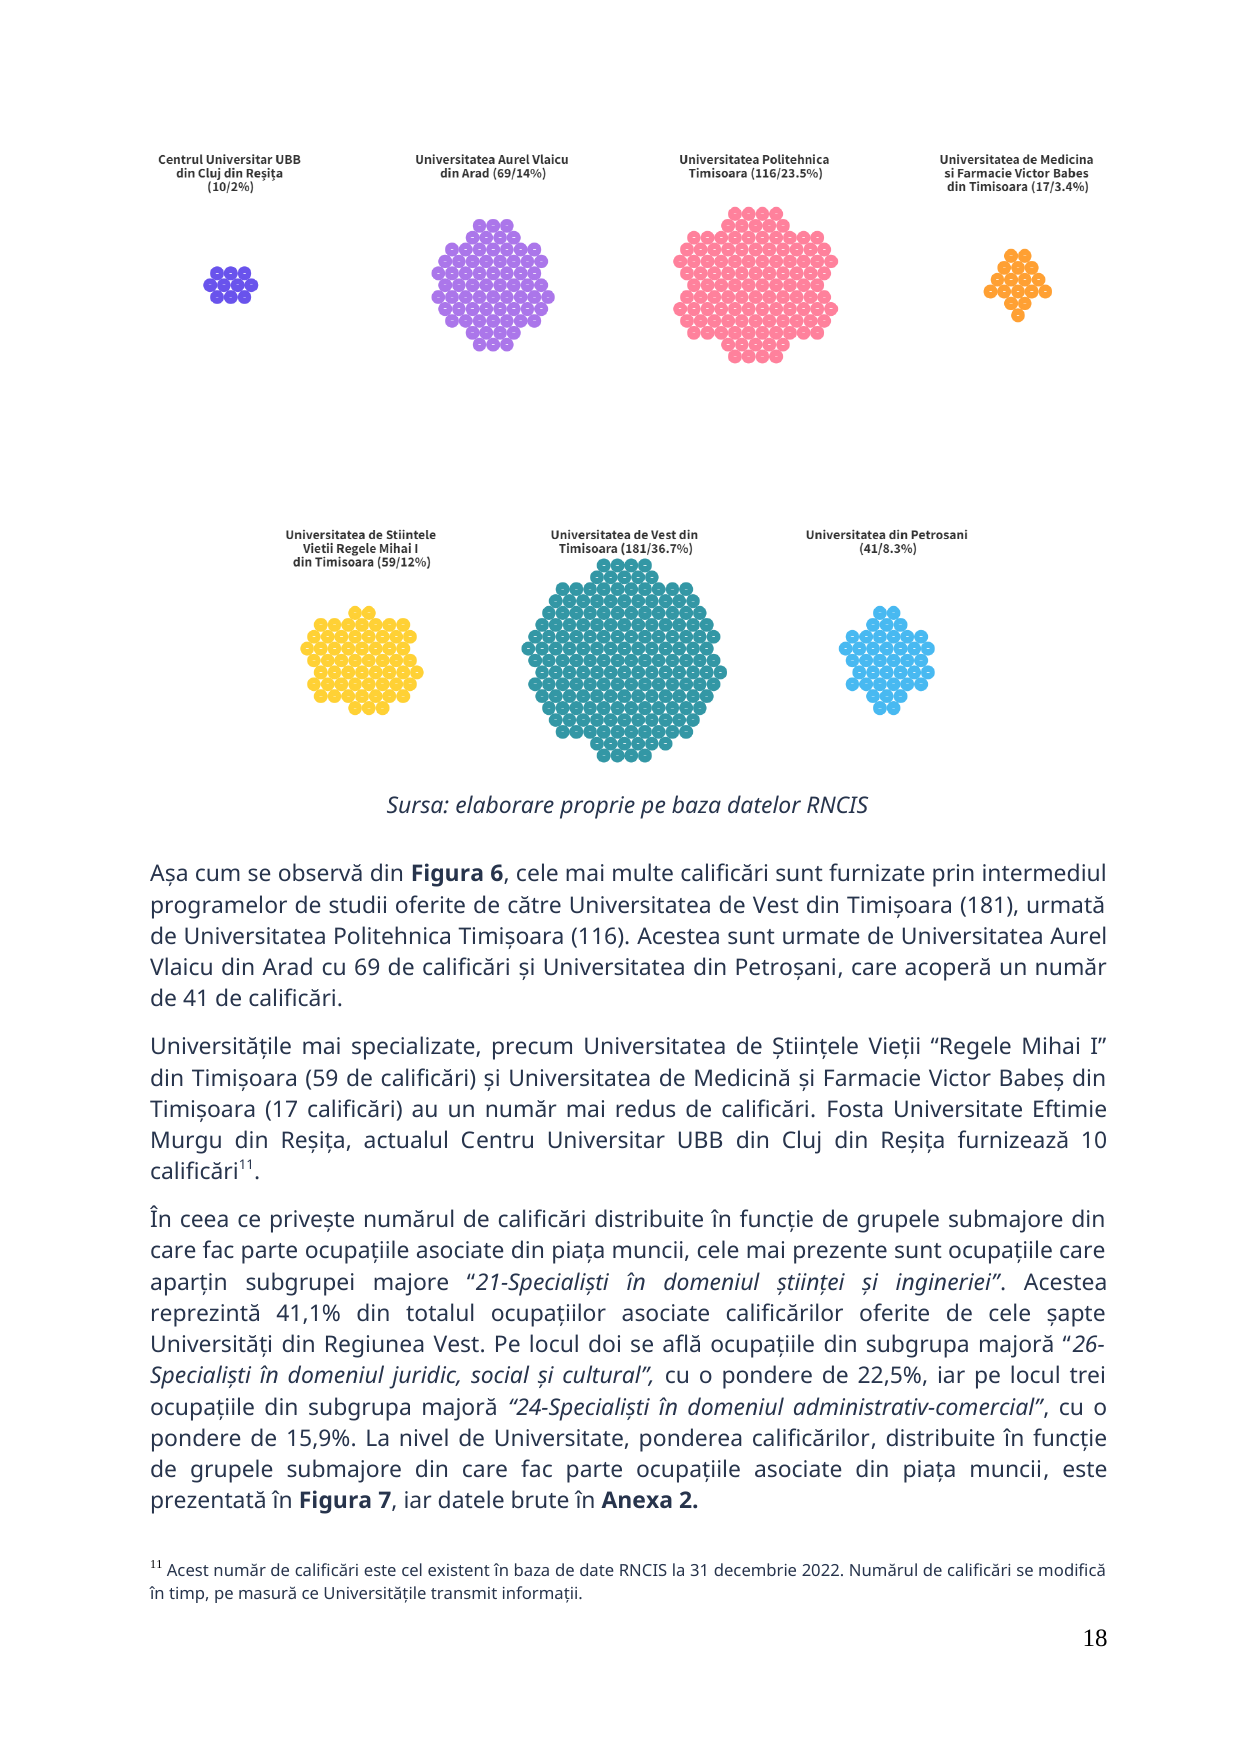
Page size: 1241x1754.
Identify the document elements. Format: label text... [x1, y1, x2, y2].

text Sursa: elaborare proprie pe baza datelor RNCIS [150, 788, 1107, 820]
picture [150, 150, 1107, 777]
text Așa cum se observă din Figura 6, cele mai multe calificări sunt furnizate prin intermediul programelor de studii oferite de către Universitatea de Vest din Timișoara (181), urmată de Universitatea Politehnica Timișoara (116). Acestea sunt urmate de Universitatea Aurel Vlaicu din Arad cu 69 de calificări și Universitatea din Petroșani, care acoperă un număr de 41 de calificări. [150, 857, 1107, 1013]
text Universitățile mai specializate, precum Universitatea de Științele Vieții “Regele Mihai I” din Timișoara (59 de calificări) și Universitatea de Medicină și Farmacie Victor Babeș din Timișoara (17 calificări) au un număr mai redus de calificări. Fosta Universitate Eftimie Murgu din Reșița, actualul Centru Universitar UBB din Cluj din Reșița furnizează 10 calificări. [150, 1030, 1107, 1186]
text În ceea ce privește numărul de calificări distribuite în funcție de grupele submajore din care fac parte ocupațiile asociate din piața muncii, cele mai prezente sunt ocupațiile care aparțin subgrupei majore “21-Specialiști în domeniul științei și ingineriei”. Acestea reprezintă 41,1% din totalul ocupațiilor asociate calificărilor oferite de cele șapte Universități din Regiunea Vest. Pe locul doi se află ocupațiile din subgrupa majoră “26-Specialiști în domeniul juridic, social și cultural”, cu o pondere de 22,5%, iar pe locul trei ocupațiile din subgrupa majoră “24-Specialiști în domeniul administrativ-comercial”, cu o pondere de 15,9%. La nivel de Universitate, ponderea calificărilor, distribuite în funcție de grupele submajore din care fac parte ocupațiile asociate din piața muncii, este prezentată în Figura 7, iar datele brute în Anexa 2. [150, 1203, 1107, 1516]
